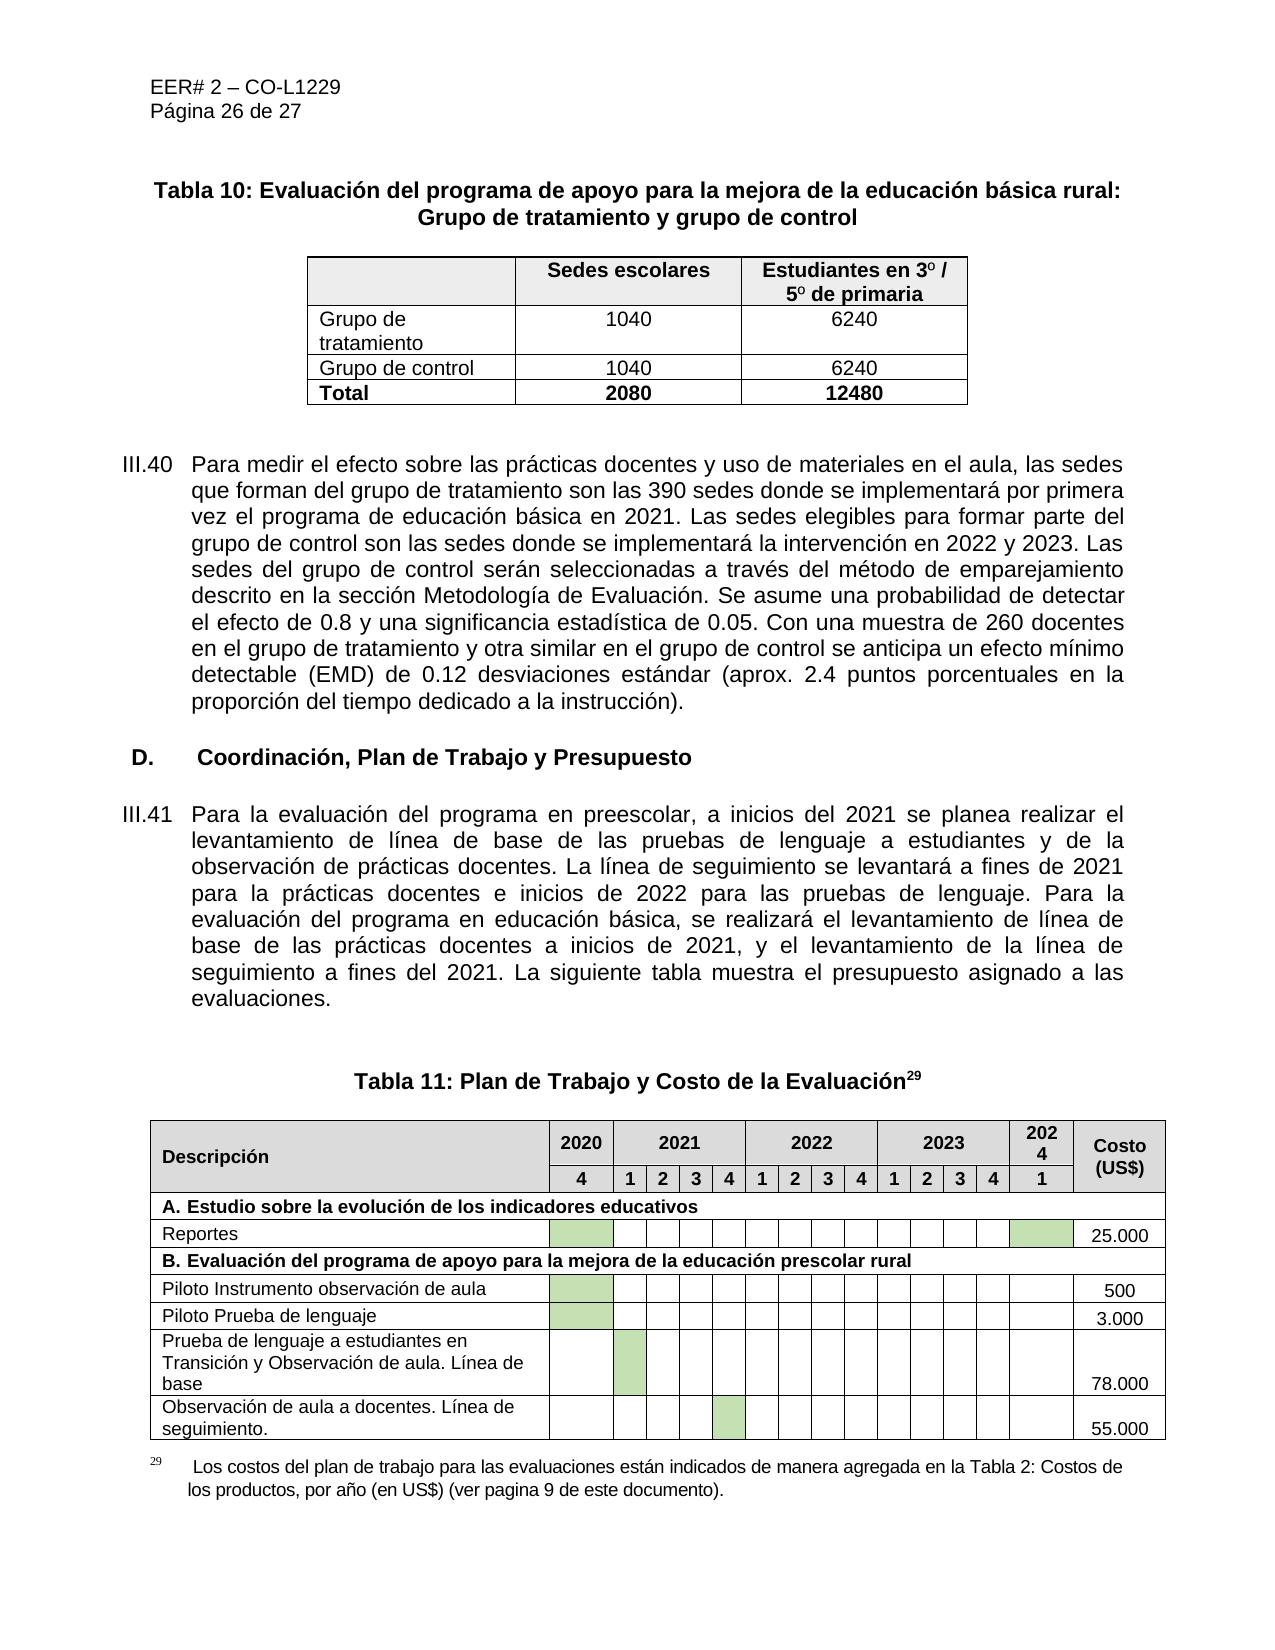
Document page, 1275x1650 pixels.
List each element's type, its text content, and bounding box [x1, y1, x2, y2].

table_header Costo (US$) [1074, 1121, 1165, 1192]
table_cell Grupo de tratamiento [308, 306, 515, 354]
table_cell Evaluación del programa de apoyo para la mejora de la educación prescolar rural [151, 1248, 1165, 1274]
table_header 2023 [878, 1121, 1009, 1164]
table_cell 6240 [742, 355, 967, 379]
table_cell [550, 1303, 613, 1329]
table_cell 4 [550, 1166, 613, 1192]
table_cell 3.000 [1074, 1303, 1165, 1329]
table_cell [845, 1396, 877, 1439]
table_cell [845, 1330, 877, 1395]
table_cell [911, 1330, 943, 1395]
table_cell 55.000 [1074, 1396, 1165, 1439]
table_cell Reportes [151, 1220, 549, 1247]
table_cell [713, 1396, 745, 1439]
table_cell Estudio sobre la evolución de los indicadores educativos [151, 1193, 1165, 1219]
table_cell [944, 1330, 976, 1395]
table_cell [977, 1275, 1009, 1302]
table_cell [1010, 1303, 1073, 1329]
table_cell 4 [845, 1166, 877, 1192]
table_cell [1010, 1396, 1073, 1439]
table_cell [911, 1303, 943, 1329]
table_cell [746, 1275, 778, 1302]
table_cell [647, 1330, 679, 1395]
table_cell 1 [614, 1166, 646, 1192]
table_cell 3 [680, 1166, 712, 1192]
table_cell 2080 [516, 380, 741, 404]
table_cell [647, 1275, 679, 1302]
table_cell [779, 1303, 811, 1329]
table_cell [911, 1220, 943, 1247]
table_cell [812, 1330, 844, 1395]
table_header 2020 [550, 1121, 613, 1164]
table_cell 1 [1010, 1166, 1073, 1192]
table_cell [647, 1396, 679, 1439]
table_cell Prueba de lenguaje a estudiantes en Transición y Observación de aula. Línea de base [151, 1330, 549, 1395]
table_cell [713, 1330, 745, 1395]
list Coordinación, Plan de Trabajo y Presupuesto [131, 744, 1125, 771]
table_cell [550, 1275, 613, 1302]
table_cell 6240 [742, 306, 967, 354]
table_cell [911, 1275, 943, 1302]
table_cell [680, 1303, 712, 1329]
table_cell [746, 1330, 778, 1395]
table_cell Total [308, 380, 515, 404]
table_cell [647, 1220, 679, 1247]
table_cell Piloto Prueba de lenguaje [151, 1303, 549, 1329]
table_header Descripción [151, 1121, 549, 1192]
table_cell [977, 1220, 1009, 1247]
table_header Sedes escolares [516, 258, 741, 305]
table_header [308, 258, 515, 305]
table_cell 1 [878, 1166, 910, 1192]
table_cell [713, 1220, 745, 1247]
list Para la evaluación del programa en preescolar, a inicios del 2021 se planea realizar el levantamiento de línea de base de las pruebas de lenguaje a estudiantes y de la observación de prácticas docentes. La línea de seguimiento se levantará a fines de 2021 para la prácticas docentes e inicios de 2022 para las pruebas de lenguaje. Para la evaluación del programa en educación básica, se realizará el levantamiento de línea de base de las prácticas docentes a inicios de 2021, y el levantamiento de la línea de seguimiento a fines del 2021. La siguiente tabla muestra el presupuesto asignado a las evaluaciones. [122, 801, 1125, 1011]
table_cell [779, 1275, 811, 1302]
table_header 2022 [746, 1121, 877, 1164]
table_cell 4 [977, 1166, 1009, 1192]
table_cell [779, 1396, 811, 1439]
table_cell [746, 1220, 778, 1247]
table_cell Piloto Instrumento observación de aula [151, 1275, 549, 1302]
table_cell [812, 1275, 844, 1302]
table_cell [550, 1330, 613, 1395]
table_cell [845, 1275, 877, 1302]
table_cell [845, 1303, 877, 1329]
table_cell Grupo de control [308, 355, 515, 379]
table_cell [977, 1303, 1009, 1329]
table_cell [550, 1220, 613, 1247]
table_header 2021 [614, 1121, 745, 1164]
table_cell 500 [1074, 1275, 1165, 1302]
table_cell [1010, 1220, 1073, 1247]
table_cell [812, 1303, 844, 1329]
table_cell [1010, 1330, 1073, 1395]
table_cell 2 [911, 1166, 943, 1192]
table_cell [779, 1220, 811, 1247]
list Para medir el efecto sobre las prácticas docentes y uso de materiales en el aula, las sedes que forman del grupo de tratamiento son las 390 sedes donde se implementará por primera vez el programa de educación básica en 2021. Las sedes elegibles para formar parte del grupo de control son las sedes donde se implementará la intervención en 2022 y 2023. Las sedes del grupo de control serán seleccionadas a través del método de emparejamiento descrito en la sección Metodología de Evaluación. Se asume una probabilidad de detectar el efecto de 0.8 y una significancia estadística de 0.05. Con una muestra de 260 docentes en el grupo de tratamiento y otra similar en el grupo de control se anticipa un efecto mínimo detectable (EMD) de 0.12 desviaciones estándar (aprox. 2.4 puntos porcentuales en la proporción del tiempo dedicado a la instrucción). [122, 451, 1125, 714]
table_cell [812, 1220, 844, 1247]
table_cell [944, 1303, 976, 1329]
table_cell Observación de aula a docentes. Línea de seguimiento. [151, 1396, 549, 1439]
table_cell [680, 1330, 712, 1395]
table_cell [680, 1396, 712, 1439]
table_cell [550, 1396, 613, 1439]
table_cell [614, 1330, 646, 1395]
text Tabla 10: Evaluación del programa de apoyo para la mejora de la educación básica rural: Grupo de tratamiento y grupo de control [150, 177, 1125, 230]
table_cell [680, 1275, 712, 1302]
table_cell [746, 1303, 778, 1329]
table_cell [614, 1303, 646, 1329]
table_cell [680, 1220, 712, 1247]
table_cell [614, 1396, 646, 1439]
table_cell 4 [713, 1166, 745, 1192]
table_cell [1010, 1275, 1073, 1302]
table_cell 12480 [742, 380, 967, 404]
table_cell 25.000 [1074, 1220, 1165, 1247]
table_cell [878, 1220, 910, 1247]
table_cell [878, 1303, 910, 1329]
table_cell [614, 1220, 646, 1247]
table_cell [779, 1330, 811, 1395]
table_cell [944, 1220, 976, 1247]
table_cell [944, 1396, 976, 1439]
table_cell [713, 1275, 745, 1302]
table_cell [878, 1275, 910, 1302]
table_cell [647, 1303, 679, 1329]
table_cell 1040 [516, 306, 741, 354]
text Tabla 11: Plan de Trabajo y Costo de la Evaluación [150, 1068, 1125, 1094]
table_cell 3 [944, 1166, 976, 1192]
table_cell [812, 1396, 844, 1439]
table_cell [944, 1275, 976, 1302]
table_cell [845, 1220, 877, 1247]
table_cell 2 [779, 1166, 811, 1192]
table_cell [713, 1303, 745, 1329]
table_cell 1040 [516, 355, 741, 379]
table_cell 1 [746, 1166, 778, 1192]
table_header 2024 [1010, 1121, 1073, 1164]
table_cell [614, 1275, 646, 1302]
table_cell 78.000 [1074, 1330, 1165, 1395]
table_cell [977, 1330, 1009, 1395]
table_cell [746, 1396, 778, 1439]
table_cell [878, 1330, 910, 1395]
table_cell 3 [812, 1166, 844, 1192]
table_cell [878, 1396, 910, 1439]
table_cell 2 [647, 1166, 679, 1192]
table_cell [911, 1396, 943, 1439]
table_header Estudiantes en 3º / 5º de primaria [742, 258, 967, 305]
table_cell [977, 1396, 1009, 1439]
